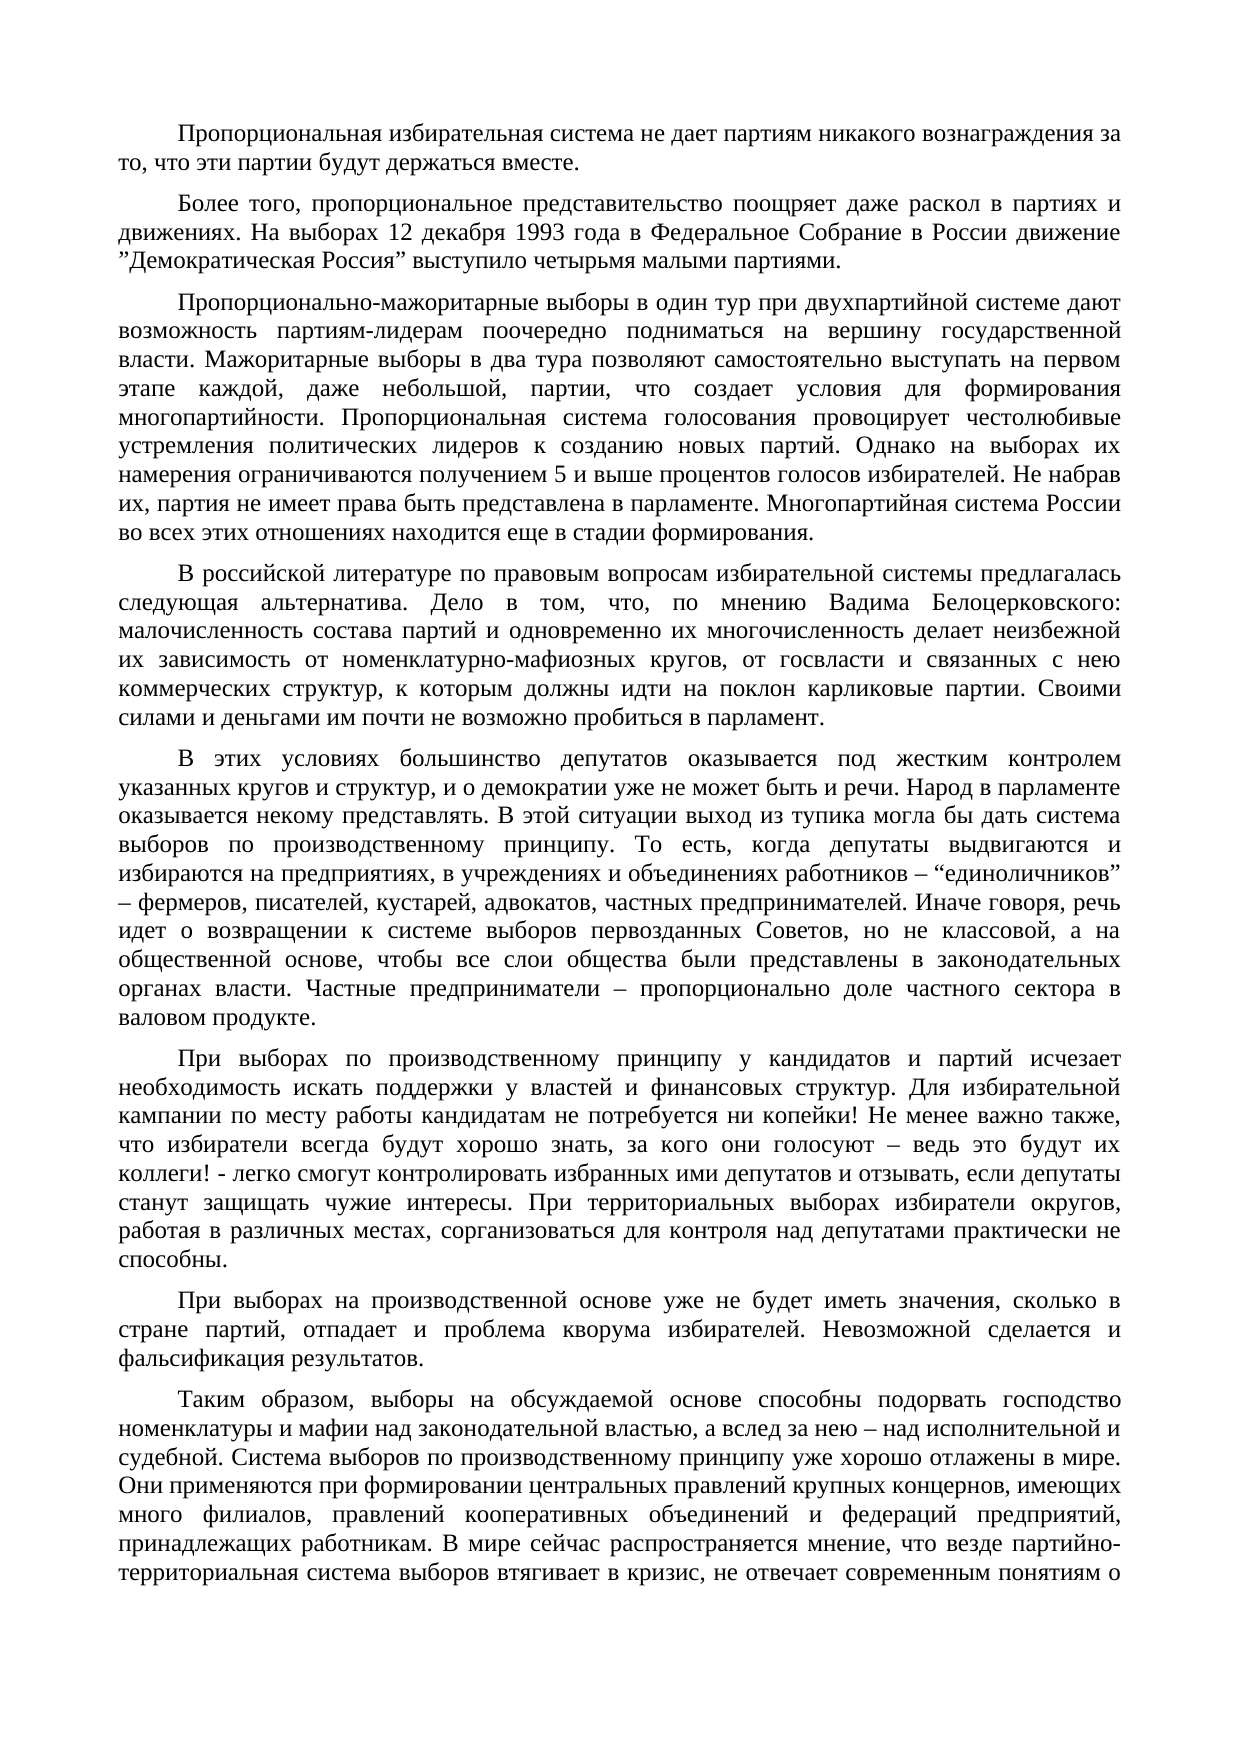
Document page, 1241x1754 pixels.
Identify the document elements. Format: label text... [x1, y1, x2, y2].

text При выборах по производственному принципу у кандидатов и партий исчезает необходимость искать поддержки у властей и финансовых структур. Для избирательной кампании по месту работы кандидатам не потребуется ни копейки! Не менее важно также, что избиратели всегда будут хорошо знать, за кого они голосуют – ведь это будут их коллеги! - легко смогут контролировать избранных ими депутатов и отзывать, если депутаты станут защищать чужие интересы. При территориальных выборах избиратели округов, работая в различных местах, сорганизоваться для контроля над депутатами практически не способны. [118, 1043, 1122, 1273]
text В этих условиях большинство депутатов оказывается под жестким контролем указанных кругов и структур, и о демократии уже не может быть и речи. Народ в парламенте оказывается некому представлять. В этой ситуации выход из тупика могла бы дать система выборов по производственному принципу. То есть, когда депутаты выдвигаются и избираются на предприятиях, в учреждениях и объединениях работников – “единоличников” – фермеров, писателей, кустарей, адвокатов, частных предпринимателей. Иначе говоря, речь идет о возвращении к системе выборов первозданных Советов, но не классовой, а на общественной основе, чтобы все слои общества были представлены в законодательных органах власти. Частные предприниматели – пропорционально доле частного сектора в валовом продукте. [118, 743, 1122, 1031]
text Более того, пропорциональное представительство поощряет даже раскол в партиях и движениях. На выборах 12 декабря 1993 года в Федеральное Собрание в России движение ”Демократическая Россия” выступило четырьмя малыми партиями. [118, 188, 1122, 274]
text Пропорционально-мажоритарные выборы в один тур при двухпартийной системе дают возможность партиям-лидерам поочередно подниматься на вершину государственной власти. Мажоритарные выборы в два тура позволяют самостоятельно выступать на первом этапе каждой, даже небольшой, партии, что создает условия для формирования многопартийности. Пропорциональная система голосования провоцирует честолюбивые устремления политических лидеров к созданию новых партий. Однако на выборах их намерения ограничиваются получением 5 и выше процентов голосов избирателей. Не набрав их, партия не имеет права быть представлена в парламенте. Многопартийная система России во всех этих отношениях находится еще в стадии формирования. [118, 287, 1122, 546]
text При выборах на производственной основе уже не будет иметь значения, сколько в стране партий, отпадает и проблема кворума избирателей. Невозможной сделается и фальсификация результатов. [118, 1286, 1122, 1372]
text Пропорциональная избирательная система не дает партиям никакого вознаграждения за то, что эти партии будут держаться вместе. [118, 118, 1122, 176]
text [118, 1384, 1122, 1586]
text В российской литературе по правовым вопросам избирательной системы предлагалась следующая альтернатива. Дело в том, что, по мнению Вадима Белоцерковского: малочисленность состава партий и одновременно их многочисленность делает неизбежной их зависимость от номенклатурно-мафиозных кругов, от госвласти и связанных с нею коммерческих структур, к которым должны идти на поклон карликовые партии. Своими силами и деньгами им почти не возможно пробиться в парламент. [118, 558, 1122, 731]
